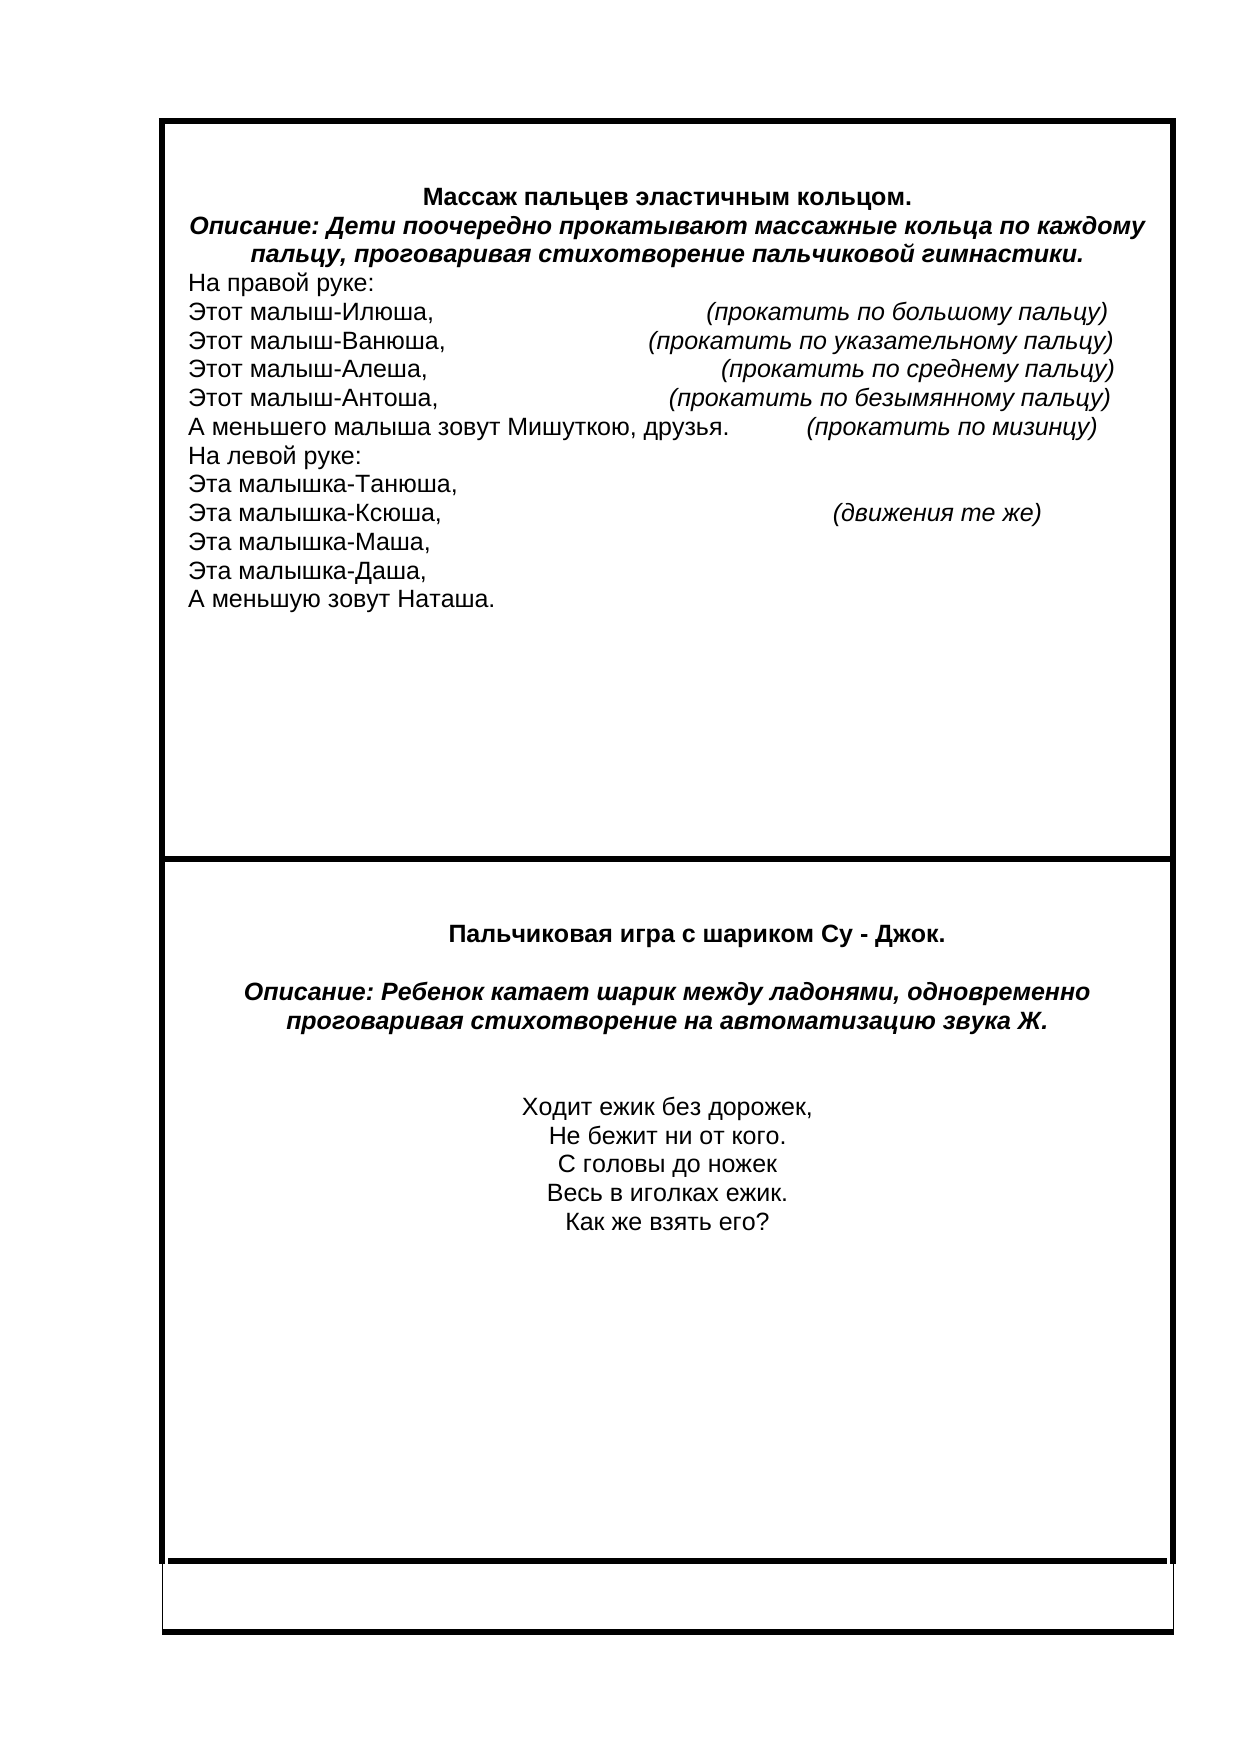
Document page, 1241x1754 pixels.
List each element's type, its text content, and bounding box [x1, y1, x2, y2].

table_cell [163, 1558, 1173, 1628]
table_cell Пальчиковая игра с шариком Су - Джок. Описание: Ребенок катает шарик между ладонями, одновременно проговаривая стихотворение на автоматизацию звука Ж. Ходит ежик без дорожек, Не бежит ни от кого. С головы до ножек Весь в иголках ежик. Как же взять его? [165, 862, 1170, 1558]
table_cell Массаж пальцев эластичным кольцом. Описание: Дети поочередно прокатывают массажные кольца по каждому пальцу, проговаривая стихотворение пальчиковой гимнастики. На правой руке: Этот малыш-Илюша, (прокатить по большому пальцу) Этот малыш-Ванюша, (прокатить по указательному пальцу) Этот малыш-Алеша, (прокатить по среднему пальцу) Этот малыш-Антоша, (прокатить по безымянному пальцу) А меньшего малыша зовут Мишуткою, друзья. (прокатить по мизинцу) На левой руке: Эта малышка-Танюша, Эта малышка-Ксюша, (движения те же) Эта малышка-Маша, Эта малышка-Даша, А меньшую зовут Наташа. [165, 124, 1170, 856]
